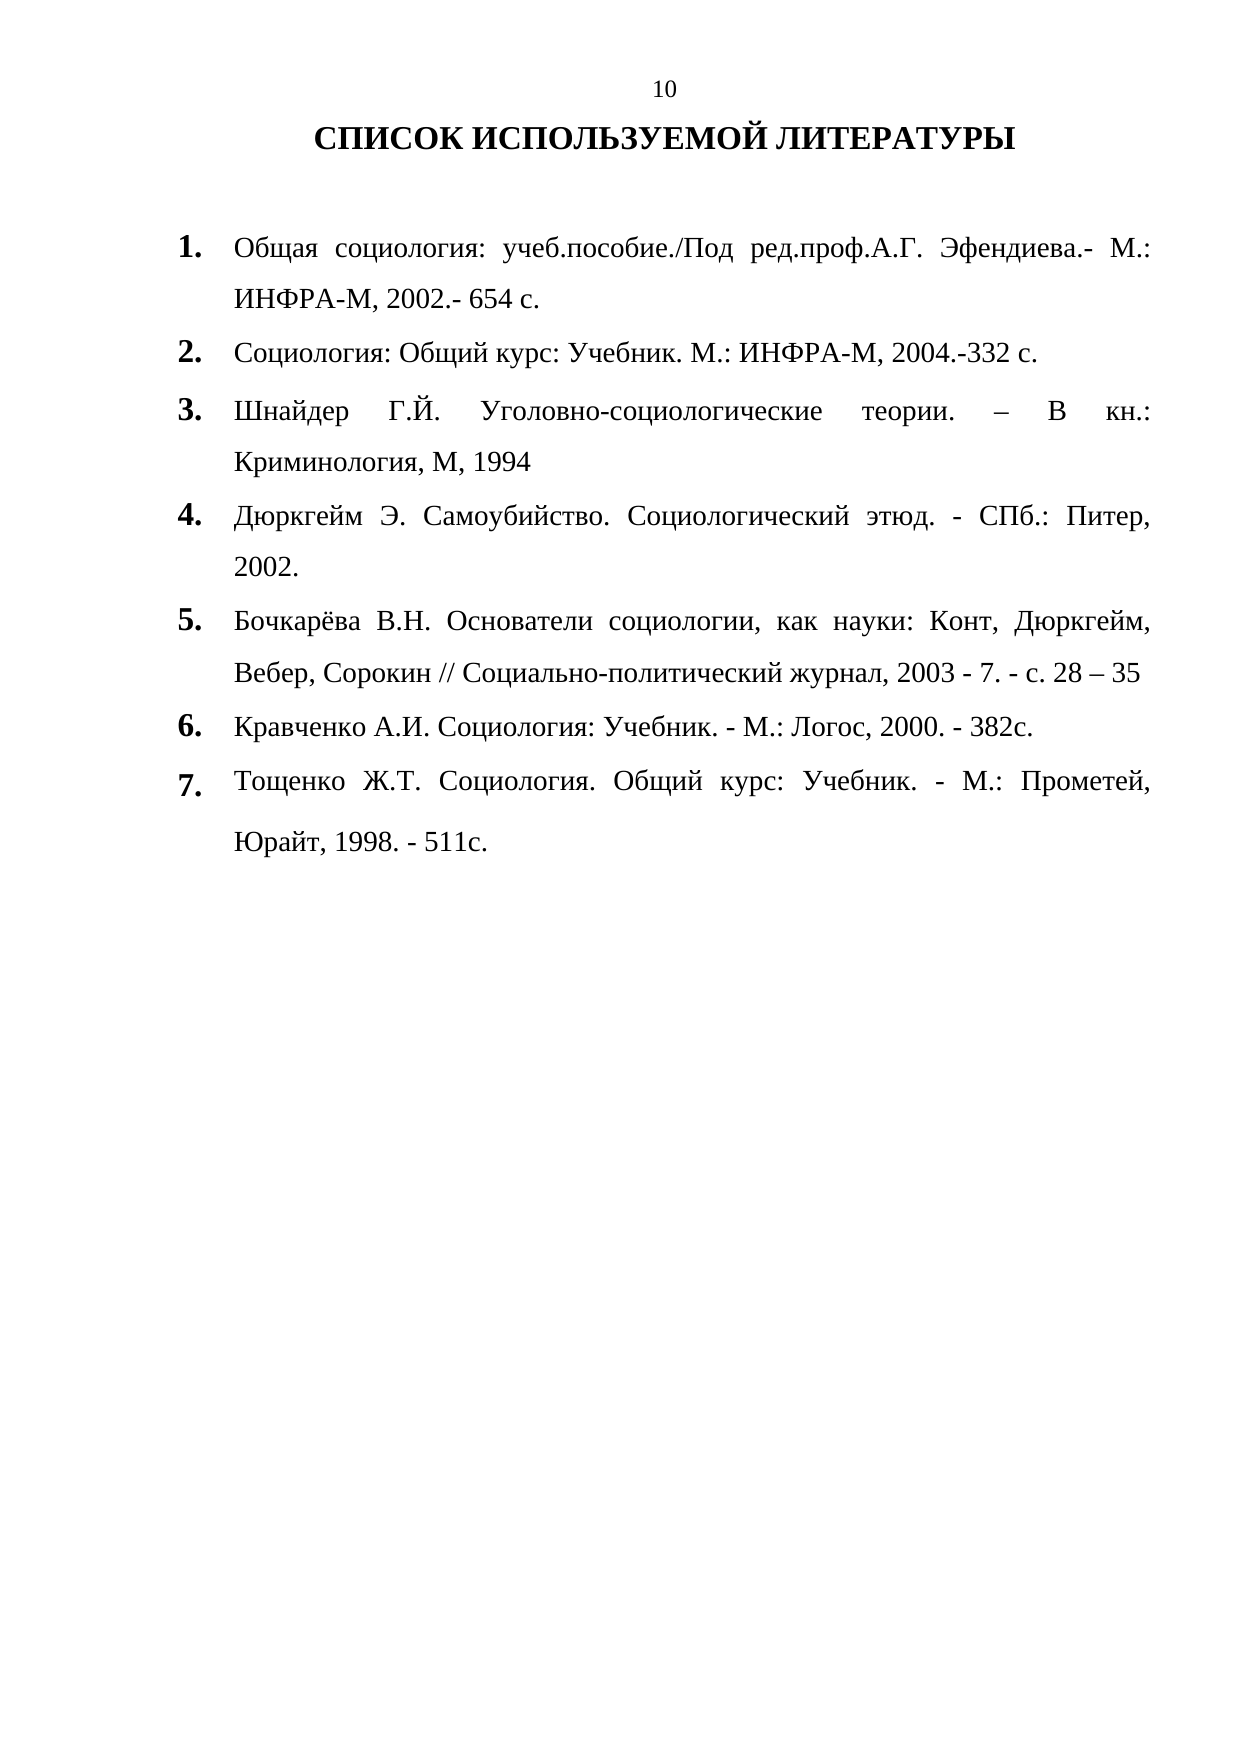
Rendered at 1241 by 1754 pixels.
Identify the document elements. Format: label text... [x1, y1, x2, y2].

list Социология: Общий курс: Учебник. М.: ИНФРА-М, 2004.-332 с. [177, 331, 1152, 370]
list Кравченко А.И. Социология: Учебник. - М.: Логос, 2000. - 382с. [177, 705, 1152, 743]
list Общая социология: учеб.пособие./Под ред.проф.А.Г. Эфендиева.- М.: ИНФРА-М, 2002.- 654 с. [177, 226, 1152, 314]
list Дюркгейм Э. Самоубийство. Социологический этюд. - СПб.: Питер, 2002. [177, 494, 1152, 583]
list Тощенко Ж.Т. Социология. Общий курс: Учебник. - М.: Прометей, Юрайт, 1998. - 511с. [177, 763, 1152, 865]
list Бочкарёва В.Н. Основатели социологии, как науки: Конт, Дюркгейм, Вебер, Сорокин // Социально-политический журнал, 2003 - 7. - с. 28 – 35 [177, 600, 1152, 688]
text СПИСОК ИСПОЛЬЗУЕМОЙ ЛИТЕРАТУРЫ [177, 118, 1152, 156]
list Шнайдер Г.Й. Уголовно-социологические теории. – В кн.: Криминология, М, 1994 [177, 389, 1152, 477]
